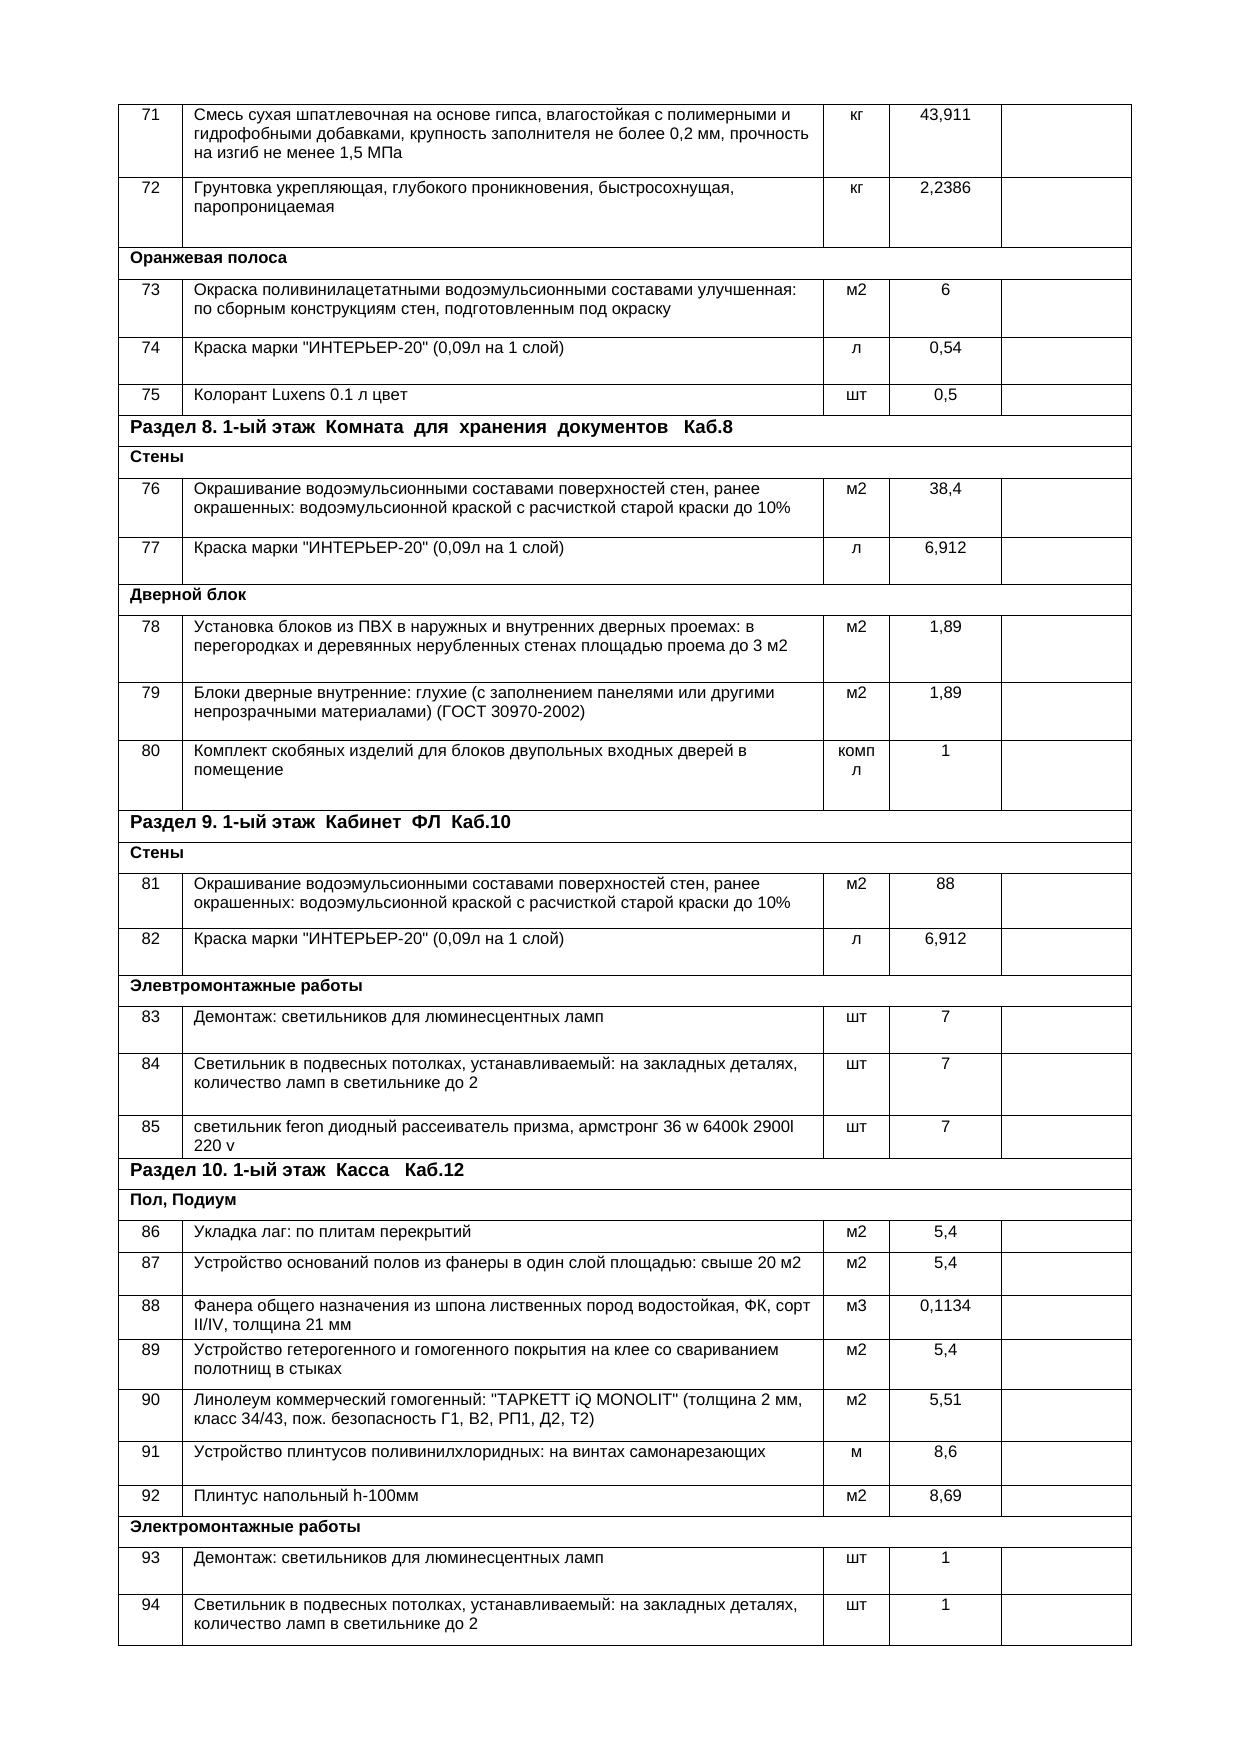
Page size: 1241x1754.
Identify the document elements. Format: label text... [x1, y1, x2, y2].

table_cell м2 [824, 479, 889, 537]
table_cell 94 [119, 1595, 182, 1645]
table_cell 88 [890, 874, 1001, 928]
table_cell 86 [119, 1221, 182, 1252]
table_cell м2 [824, 1340, 889, 1388]
table_cell Раздел 8. 1-ый этаж Комната для хранения документов Каб.8 [119, 416, 1131, 446]
table_cell 5,51 [890, 1390, 1001, 1441]
table_cell [1002, 1296, 1131, 1339]
table_cell 74 [119, 338, 182, 384]
table_cell 43,911 [890, 105, 1001, 177]
table_cell 75 [119, 385, 182, 415]
table_cell 72 [119, 178, 182, 247]
table_cell 8,6 [890, 1442, 1001, 1484]
table_cell 8,69 [890, 1486, 1001, 1516]
table_cell [1002, 616, 1131, 682]
table_cell Краска марки "ИНТЕРЬЕР-20" (0,09л на 1 слой) [183, 538, 823, 584]
table_cell 1,89 [890, 616, 1001, 682]
table_cell 6 [890, 280, 1001, 337]
table_cell 0,5 [890, 385, 1001, 415]
table_cell [1002, 385, 1131, 415]
table_cell [1002, 1253, 1131, 1295]
table_cell 79 [119, 683, 182, 740]
table_cell [1002, 1486, 1131, 1516]
table_cell 5,4 [890, 1221, 1001, 1252]
table_cell 7 [890, 1054, 1001, 1115]
table_cell Окрашивание водоэмульсионными составами поверхностей стен, ранее окрашенных: водоэмульсионной краской с расчисткой старой краски до 10% [183, 479, 823, 537]
table_cell 71 [119, 105, 182, 177]
table_cell м3 [824, 1296, 889, 1339]
table_cell [1002, 280, 1131, 337]
table_cell 87 [119, 1253, 182, 1295]
table_cell Устройство оснований полов из фанеры в один слой площадью: свыше 20 м2 [183, 1253, 823, 1295]
table_cell Раздел 10. 1-ый этаж Касса Каб.12 [119, 1159, 1131, 1189]
table_cell 5,4 [890, 1340, 1001, 1388]
table_cell Элевтромонтажные работы [119, 976, 1131, 1006]
table_cell Пол, Подиум [119, 1190, 1131, 1220]
table_cell 5,4 [890, 1253, 1001, 1295]
table_cell м2 [824, 1253, 889, 1295]
table_cell Дверной блок [119, 585, 1131, 615]
table_cell 1 [890, 1548, 1001, 1594]
table_cell Линолеум коммерческий гомогенный: "ТАРКЕТТ iQ MONOLIT" (толщина 2 мм, класс 34/43, пож. безопасность Г1, В2, РП1, Д2, Т2) [183, 1390, 823, 1441]
table_cell шт [824, 1007, 889, 1053]
table_cell Стены [119, 843, 1131, 873]
table_cell 1 [890, 741, 1001, 810]
table_cell 7 [890, 1116, 1001, 1158]
table_cell Краска марки "ИНТЕРЬЕР-20" (0,09л на 1 слой) [183, 338, 823, 384]
table_cell 80 [119, 741, 182, 810]
table_cell 82 [119, 929, 182, 975]
table_cell Грунтовка укрепляющая, глубокого проникновения, быстросохнущая, паропроницаемая [183, 178, 823, 247]
table_cell 0,1134 [890, 1296, 1001, 1339]
table_cell 89 [119, 1340, 182, 1388]
table_cell Раздел 9. 1-ый этаж Кабинет ФЛ Каб.10 [119, 811, 1131, 842]
table_cell [1002, 1054, 1131, 1115]
table_cell [1002, 538, 1131, 584]
table_cell Комплект скобяных изделий для блоков двупольных входных дверей в помещение [183, 741, 823, 810]
table_cell 92 [119, 1486, 182, 1516]
table_cell 77 [119, 538, 182, 584]
table_cell Смесь сухая шпатлевочная на основе гипса, влагостойкая с полимерными и гидрофобными добавками, крупность заполнителя не более 0,2 мм, прочность на изгиб не менее 1,5 МПа [183, 105, 823, 177]
table_cell м [824, 1442, 889, 1484]
table_cell [1002, 1442, 1131, 1484]
table_cell 6,912 [890, 538, 1001, 584]
table_cell л [824, 929, 889, 975]
table_cell 6,912 [890, 929, 1001, 975]
table_cell [1002, 683, 1131, 740]
table_cell м2 [824, 874, 889, 928]
table_cell 76 [119, 479, 182, 537]
table_cell 83 [119, 1007, 182, 1053]
table_cell светильник feron диодный рассеиватель призма, армстронг 36 w 6400k 2900l 220 v [183, 1116, 823, 1158]
table_cell л [824, 338, 889, 384]
table_cell Демонтаж: светильников для люминесцентных ламп [183, 1007, 823, 1053]
table_cell 90 [119, 1390, 182, 1441]
table_cell Устройство плинтусов поливинилхлоридных: на винтах самонарезающих [183, 1442, 823, 1484]
table_cell шт [824, 1054, 889, 1115]
table_cell 0,54 [890, 338, 1001, 384]
table_cell [1002, 741, 1131, 810]
table_cell 85 [119, 1116, 182, 1158]
table_cell Электромонтажные работы [119, 1517, 1131, 1547]
table_cell шт [824, 1595, 889, 1645]
table_cell [1002, 1548, 1131, 1594]
table_cell [1002, 1221, 1131, 1252]
table_cell Краска марки "ИНТЕРЬЕР-20" (0,09л на 1 слой) [183, 929, 823, 975]
table_cell л [824, 538, 889, 584]
table_cell Светильник в подвесных потолках, устанавливаемый: на закладных деталях, количество ламп в светильнике до 2 [183, 1054, 823, 1115]
table_cell [1002, 1390, 1131, 1441]
table_cell шт [824, 1548, 889, 1594]
table_cell м2 [824, 280, 889, 337]
table_cell м2 [824, 1221, 889, 1252]
table_cell 88 [119, 1296, 182, 1339]
table_cell [1002, 479, 1131, 537]
table_cell [1002, 1116, 1131, 1158]
table_cell Оранжевая полоса [119, 248, 1131, 278]
table_cell м2 [824, 1390, 889, 1441]
table_cell 73 [119, 280, 182, 337]
table_cell Окрашивание водоэмульсионными составами поверхностей стен, ранее окрашенных: водоэмульсионной краской с расчисткой старой краски до 10% [183, 874, 823, 928]
table_cell Плинтус напольный h-100мм [183, 1486, 823, 1516]
table_cell шт [824, 1116, 889, 1158]
table_cell 38,4 [890, 479, 1001, 537]
table_cell [1002, 874, 1131, 928]
table_cell [1002, 929, 1131, 975]
table_cell м2 [824, 683, 889, 740]
table_cell [1002, 1340, 1131, 1388]
table_cell Демонтаж: светильников для люминесцентных ламп [183, 1548, 823, 1594]
table_cell Установка блоков из ПВХ в наружных и внутренних дверных проемах: в перегородках и деревянных нерубленных стенах площадью проема до 3 м2 [183, 616, 823, 682]
table_cell [1002, 1007, 1131, 1053]
table_cell [1002, 178, 1131, 247]
table_cell [1002, 105, 1131, 177]
table_cell 1 [890, 1595, 1001, 1645]
table_cell Устройство гетерогенного и гомогенного покрытия на клее со свариванием полотнищ в стыках [183, 1340, 823, 1388]
table_cell кг [824, 178, 889, 247]
table_cell 7 [890, 1007, 1001, 1053]
table_cell шт [824, 385, 889, 415]
table_cell кг [824, 105, 889, 177]
table_cell 1,89 [890, 683, 1001, 740]
table_cell 93 [119, 1548, 182, 1594]
table_cell 84 [119, 1054, 182, 1115]
table_cell м2 [824, 1486, 889, 1516]
table_cell Стены [119, 447, 1131, 477]
table_cell [1002, 338, 1131, 384]
table_cell 81 [119, 874, 182, 928]
table_cell м2 [824, 616, 889, 682]
table_cell Укладка лаг: по плитам перекрытий [183, 1221, 823, 1252]
table_cell 2,2386 [890, 178, 1001, 247]
table_cell Блоки дверные внутренние: глухие (с заполнением панелями или другими непрозрачными материалами) (ГОСТ 30970-2002) [183, 683, 823, 740]
table_cell 78 [119, 616, 182, 682]
table_cell Фанера общего назначения из шпона лиственных пород водостойкая, ФК, сорт II/IV, толщина 21 мм [183, 1296, 823, 1339]
table_cell Окраска поливинилацетатными водоэмульсионными составами улучшенная: по сборным конструкциям стен, подготовленным под окраску [183, 280, 823, 337]
table_cell Колорант Luxens 0.1 л цвет [183, 385, 823, 415]
table_cell компл [824, 741, 889, 810]
table_cell 91 [119, 1442, 182, 1484]
table_cell [1002, 1595, 1131, 1645]
table_cell Светильник в подвесных потолках, устанавливаемый: на закладных деталях, количество ламп в светильнике до 2 [183, 1595, 823, 1645]
